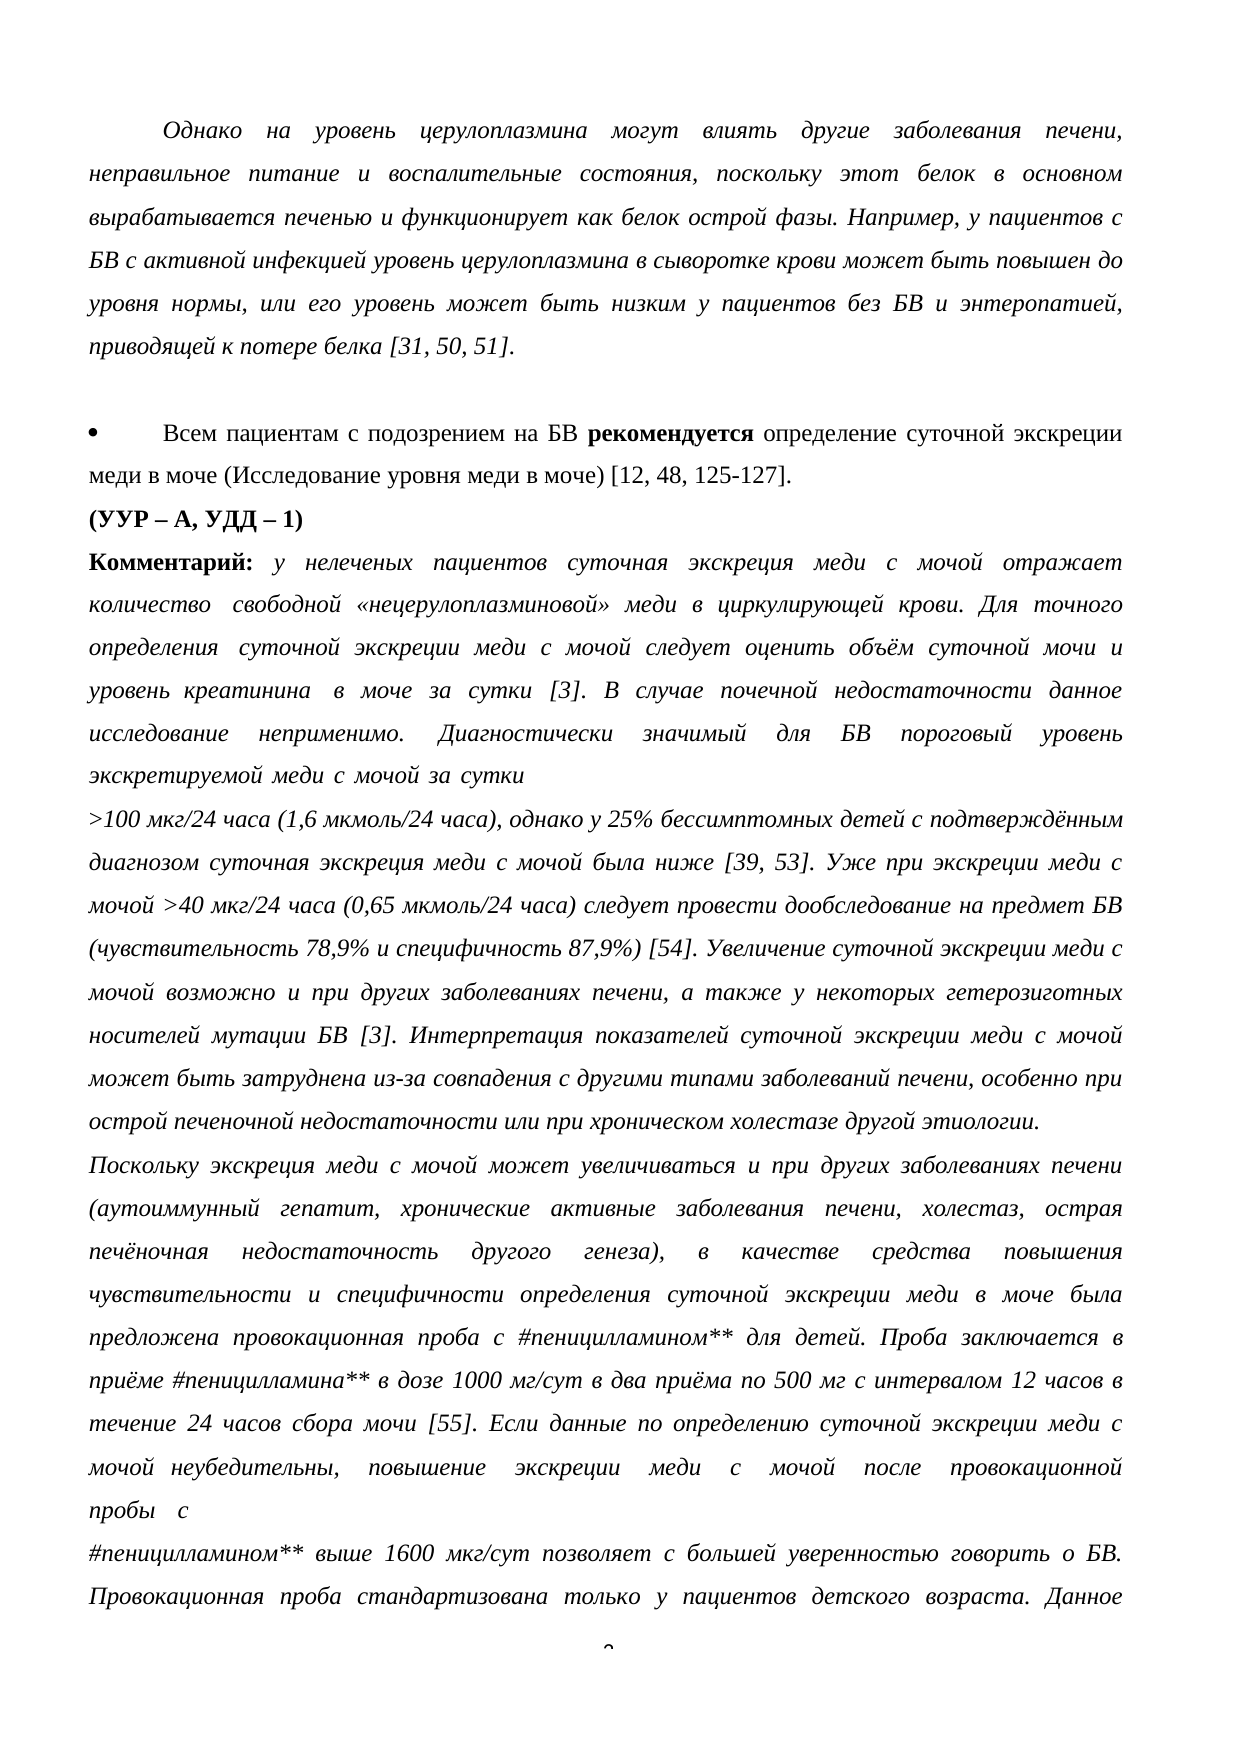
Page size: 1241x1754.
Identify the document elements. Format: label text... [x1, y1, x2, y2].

text Комментарий: у нелеченых пациентов суточная экскреция меди с мочой отражает количество свободной «нецерулоплазминовой» меди в циркулирующей крови. Для точного определения суточной экскреции меди с мочой следует оценить объём суточной мочи и уровень креатинина в моче за сутки [3]. В случае почечной недостаточности данное исследование неприменимо. Диагностически значимый для БВ пороговый уровень экскретируемой меди с мочой за сутки [89, 547, 1123, 789]
text Однако на уровень церулоплазмина могут влиять другие заболевания печени, неправильное питание и воспалительные состояния, поскольку этот белок в основном вырабатывается печенью и функционирует как белок острой фазы. Например, у пациентов с БВ с активной инфекцией уровень церулоплазмина в сыворотке крови может быть повышен до уровня нормы, или его уровень может быть низким у пациентов без БВ и энтеропатией, приводящей к потере белка [31, 50, 51]. [89, 115, 1123, 360]
subtitle (УУР – А, УДД – 1) [89, 504, 1134, 533]
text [89, 1538, 1123, 1610]
list Всем пациентам с подозрением на БВ рекомендуется определение суточной экскреции меди в моче (Исследование уровня меди в моче) [12, 48, 125-127]. [89, 418, 1123, 489]
text Поскольку экскреция меди с мочой может увеличиваться и при других заболеваниях печени (аутоиммунный гепатит, хронические активные заболевания печени, холестаз, острая печёночная недостаточность другого генеза), в качестве средства повышения чувствительности и специфичности определения суточной экскреции меди в моче была предложена провокационная проба с #пеницилламином** для детей. Проба заключается в приёме #пеницилламина** в дозе 1000 мг/сут в два приёма по 500 мг с интервалом 12 часов в течение 24 часов сбора мочи [55]. Если данные по определению суточной экскреции меди с мочой неубедительны, повышение экскреции меди с мочой после провокационной пробы с [89, 1150, 1123, 1523]
text >100 мкг/24 часа (1,6 мкмоль/24 часа), однако у 25% бессимптомных детей с подтверждённым диагнозом суточная экскреция меди с мочой была ниже [39, 53]. Уже при экскреции меди с мочой >40 мкг/24 часа (0,65 мкмоль/24 часа) следует провести дообследование на предмет БВ (чувствительность 78,9% и специфичность 87,9%) [54]. Увеличение суточной экскреции меди с мочой возможно и при других заболеваниях печени, а также у некоторых гетерозиготных носителей мутации БВ [3]. Интерпретация показателей суточной экскреции меди с мочой может быть затруднена из-за совпадения с другими типами заболеваний печени, особенно при острой печеночной недостаточности или при хроническом холестазе другой этиологии. [89, 804, 1123, 1135]
